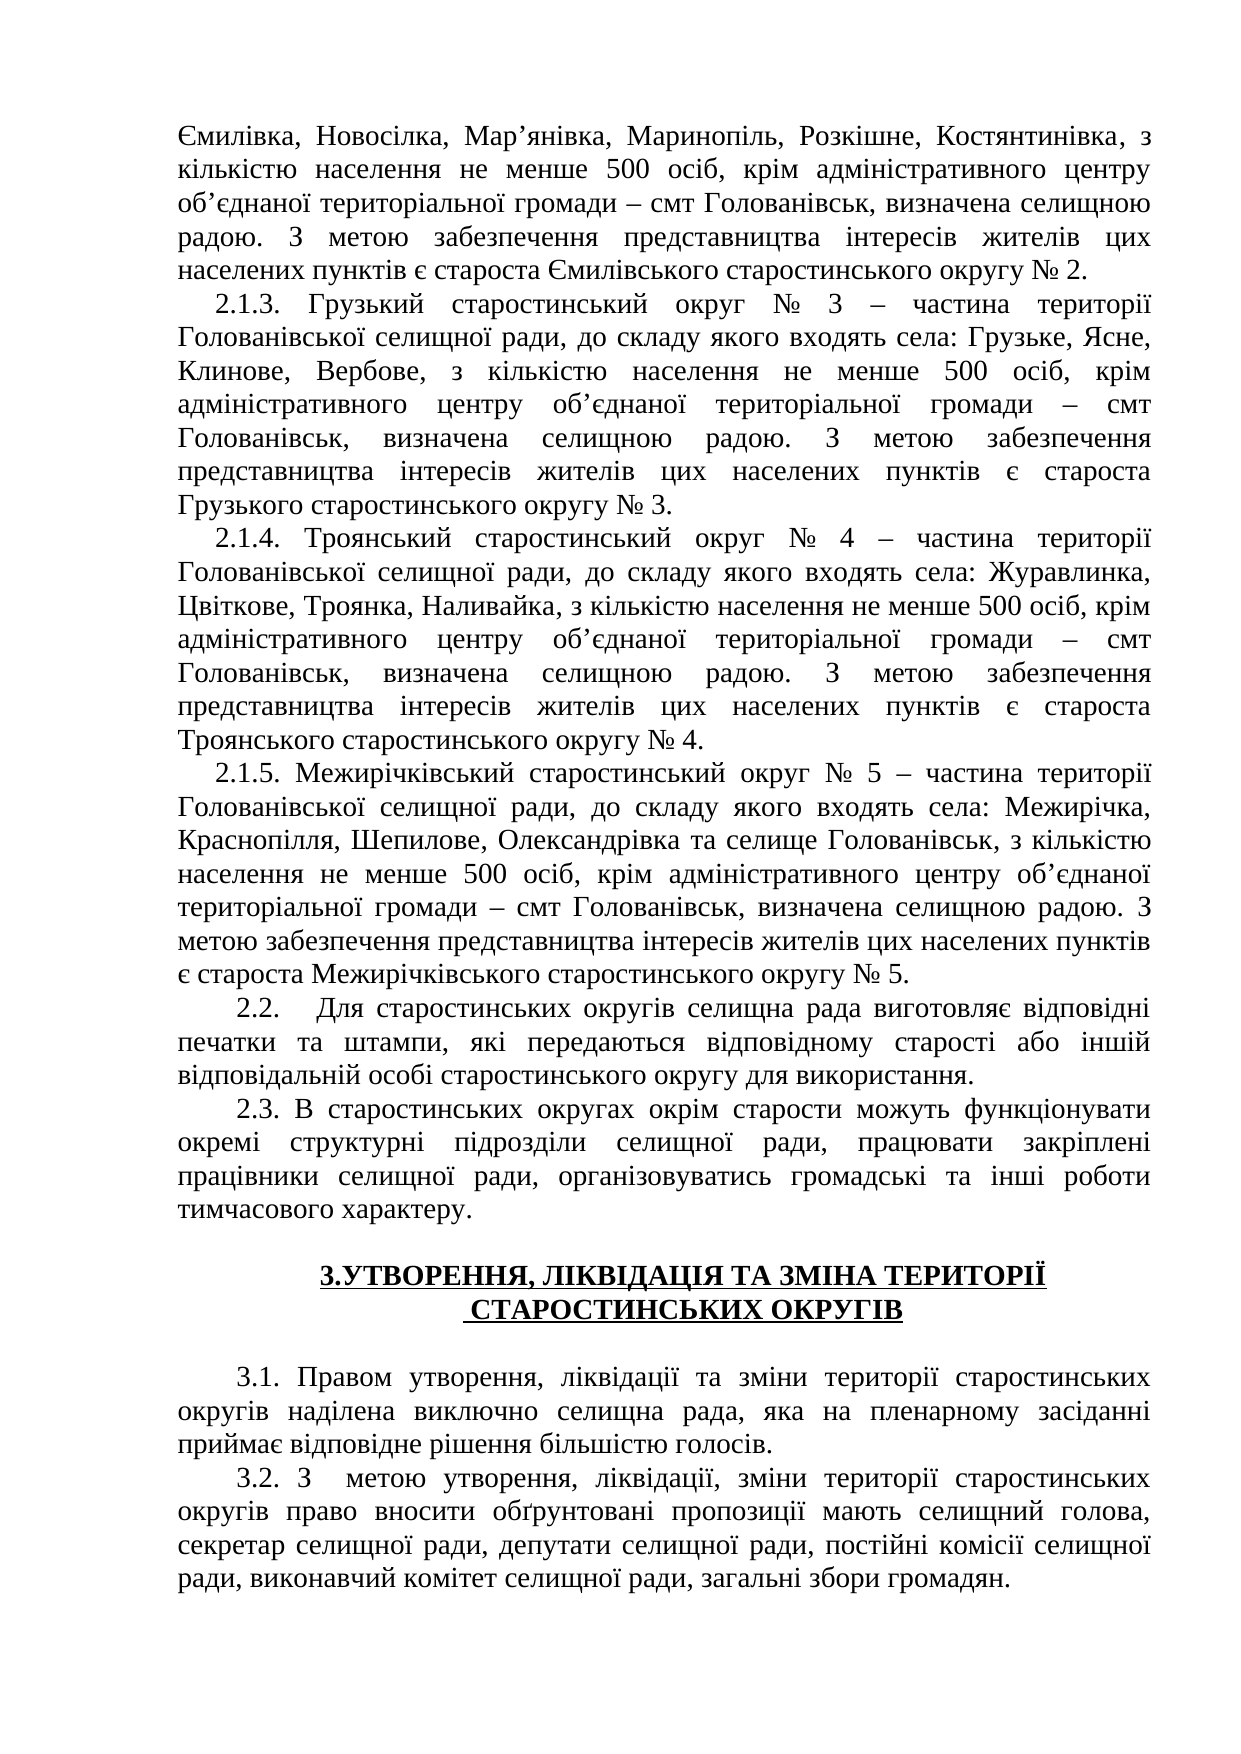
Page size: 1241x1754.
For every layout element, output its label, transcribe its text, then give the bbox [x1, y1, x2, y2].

text 2.1.3. Грузький старостинський округ № 3 – частина території Голованівської селищної ради, до складу якого входять села: Грузьке, Ясне, Клинове, Вербове, з кількістю населення не менше 500 осіб, крім адміністративного центру об’єднаної територіальної громади – смт Голованівськ, визначена селищною радою. З метою забезпечення представництва інтересів жителів цих населених пунктів є староста Грузького старостинського округу № 3. [177, 286, 1152, 521]
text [177, 118, 1152, 286]
text 3.2. З метою утворення, ліквідації, зміни території старостинських округів право вносити обґрунтовані пропозиції мають селищний голова, секретар селищної ради, депутати селищної ради, постійні комісії селищної ради, виконавчий комітет селищної ради, загальні збори громадян. [177, 1460, 1152, 1594]
text 2.2. Для старостинських округів селищна рада виготовляє відповідні печатки та штампи, які передаються відповідному старості або іншій відповідальній особі старостинського округу для використання. [177, 990, 1152, 1091]
text 2.1.5. Межирічківський старостинський округ № 5 – частина території Голованівської селищної ради, до складу якого входять села: Межирічка, Краснопілля, Шепилове, Олександрівка та селище Голованівськ, з кількістю населення не менше 500 осіб, крім адміністративного центру об’єднаної територіальної громади – смт Голованівськ, визначена селищною радою. З метою забезпечення представництва інтересів жителів цих населених пунктів є староста Межирічківського старостинського округу № 5. [177, 755, 1152, 990]
text 2.3. В старостинських округах окрім старости можуть функціонувати окремі структурні підрозділи селищної ради, працювати закріплені працівники селищної ради, організовуватись громадські та інші роботи тимчасового характеру. [177, 1091, 1152, 1225]
text 3.1. Правом утворення, ліквідації та зміни території старостинських округів наділена виключно селищна рада, яка на пленарному засіданні приймає відповідне рішення більшістю голосів. [177, 1359, 1152, 1460]
text 3.УТВОРЕННЯ, ЛІКВІДАЦІЯ ТА ЗМІНА ТЕРИТОРІЇ [214, 1258, 1152, 1292]
text 2.1.4. Троянський старостинський округ № 4 – частина території Голованівської селищної ради, до складу якого входять села: Журавлинка, Цвіткове, Троянка, Наливайка, з кількістю населення не менше 500 осіб, крім адміністративного центру об’єднаної територіальної громади – смт Голованівськ, визначена селищною радою. З метою забезпечення представництва інтересів жителів цих населених пунктів є староста Троянського старостинського округу № 4. [177, 521, 1152, 755]
text СТАРОСТИНСЬКИХ ОКРУГІВ [214, 1292, 1152, 1326]
